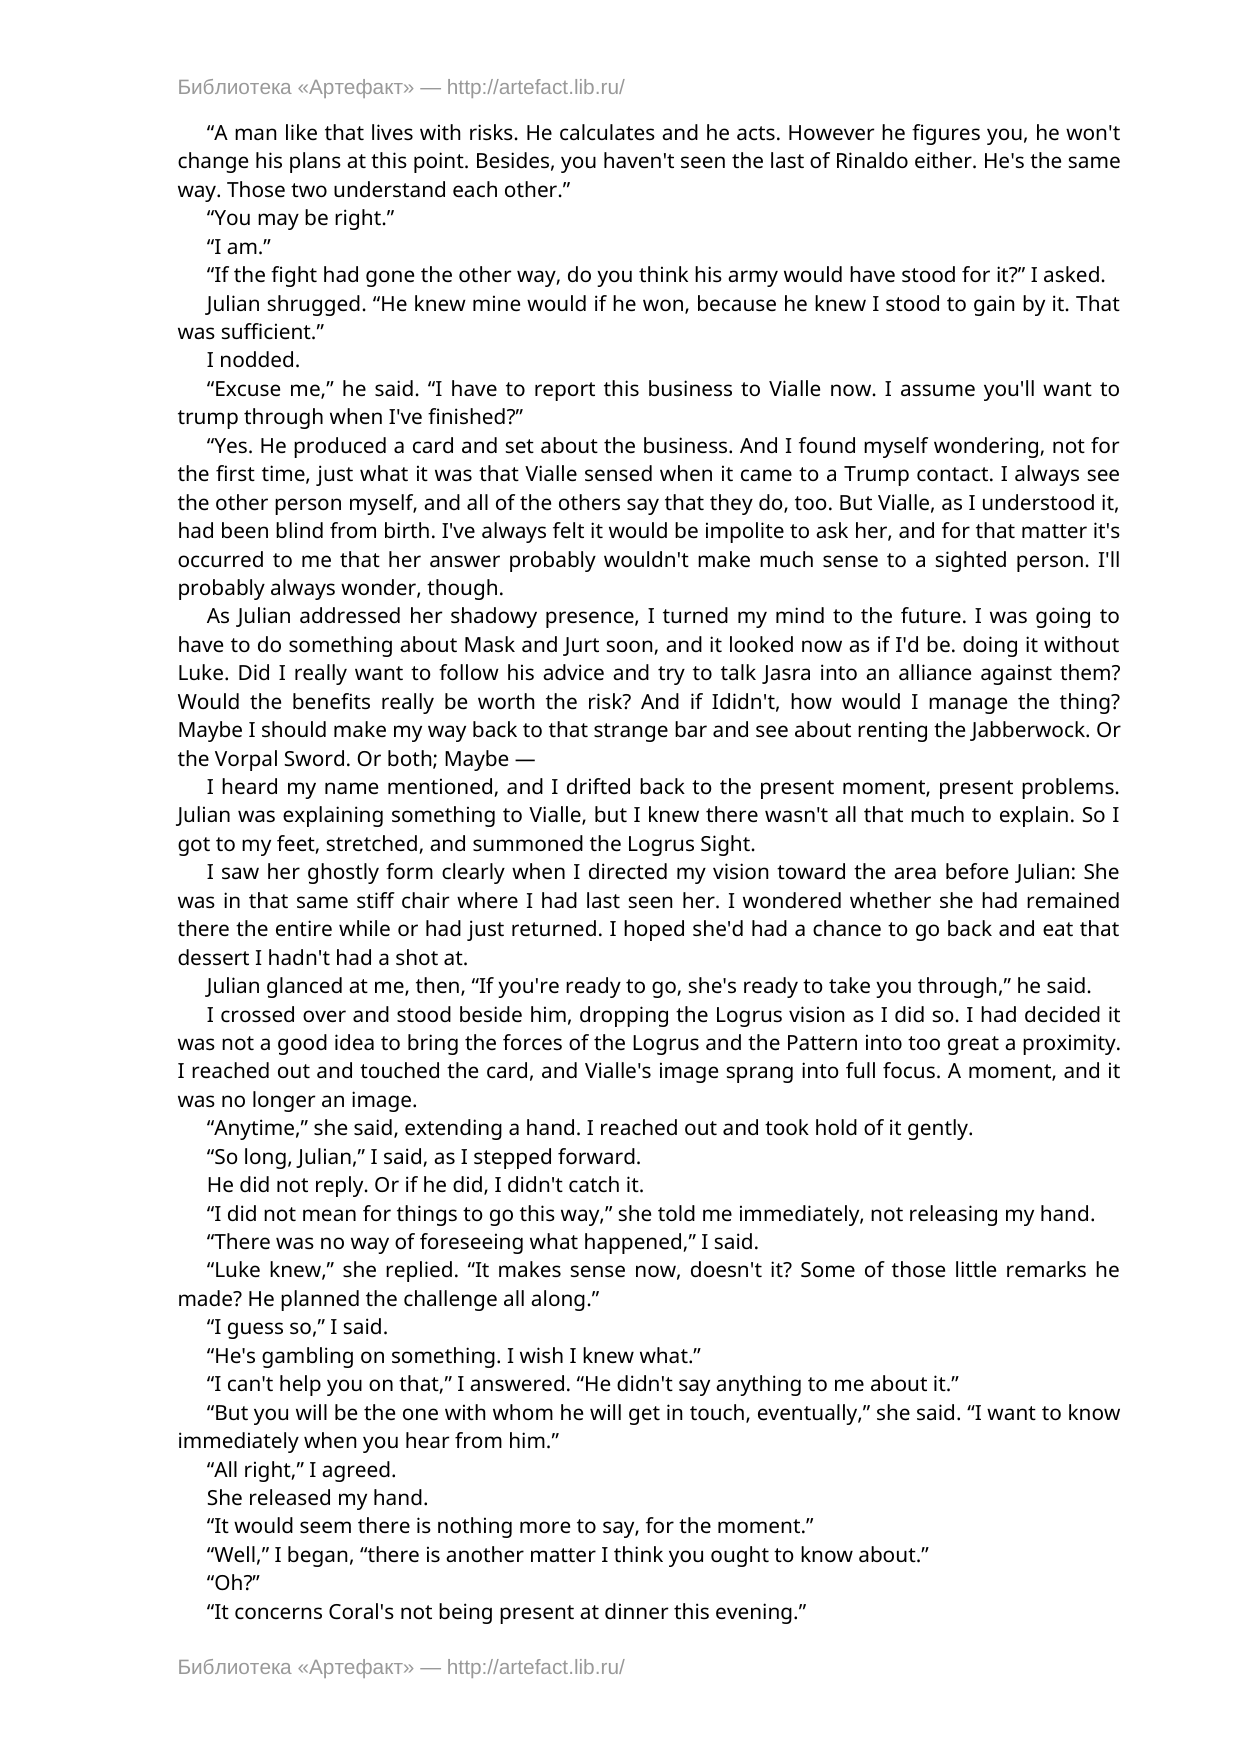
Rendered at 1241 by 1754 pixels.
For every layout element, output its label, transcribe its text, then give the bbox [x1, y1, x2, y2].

text “There was no way of foreseeing what happened,” I said. [177, 1227, 1122, 1256]
text I crossed over and stood beside him, dropping the Logrus vision as I did so. I had decided it was not a good idea to bring the forces of the Logrus and the Pattern into too great a proximity. I reached out and touched the card, and Vialle's image sprang into full focus. A moment, and it was no longer an image. [177, 1000, 1122, 1113]
text “Luke knew,” she replied. “It makes sense now, doesn't it? Some of those little remarks he made? He planned the challenge all along.” [177, 1256, 1122, 1312]
text “Well,” I began, “there is another matter I think you ought to know about.” [177, 1540, 1122, 1568]
text “But you will be the one with whom he will get in touch, eventually,” she said. “I want to know immediately when you hear from him.” [177, 1398, 1122, 1455]
text “He's gambling on something. I wish I knew what.” [177, 1341, 1122, 1369]
text Julian shrugged. “He knew mine would if he won, because he knew I stood to gain by it. That was sufficient.” [177, 289, 1122, 346]
text He did not reply. Or if he did, I didn't catch it. [177, 1170, 1122, 1199]
text “Anytime,” she said, extending a hand. I reached out and took hold of it gently. [177, 1113, 1122, 1142]
text As Julian addressed her shadowy presence, I turned my mind to the future. I was going to have to do something about Mask and Jurt soon, and it looked now as if I'd be. doing it without Luke. Did I really want to follow his advice and try to talk Jasra into an alliance against them? Would the benefits really be worth the risk? And if Ididn't, how would I manage the thing? Maybe I should make my way back to that strange bar and see about renting the Jabberwock. Or the Vorpal Sword. Or both; Maybe — [177, 602, 1122, 772]
text I saw her ghostly form clearly when I directed my vision toward the area before Julian: She was in that same stiff chair where I had last seen her. I wondered whether she had remained there the entire while or had just returned. I hoped she'd had a chance to go back and eat that dessert I hadn't had a shot at. [177, 857, 1122, 971]
text I nodded. [177, 346, 1122, 374]
text “It would seem there is nothing more to say, for the moment.” [177, 1512, 1122, 1540]
text “You may be right.” [177, 203, 1122, 232]
text “It concerns Coral's not being present at dinner this evening.” [177, 1597, 1122, 1625]
text “I am.” [177, 232, 1122, 260]
text Julian glanced at me, then, “If you're ready to go, she's ready to take you through,” he said. [177, 971, 1122, 1000]
text “I did not mean for things to go this way,” she told me immediately, not releasing my hand. [177, 1199, 1122, 1227]
text “All right,” I agreed. [177, 1455, 1122, 1483]
text “I guess so,” I said. [177, 1312, 1122, 1341]
text “I can't help you on that,” I answered. “He didn't say anything to me about it.” [177, 1369, 1122, 1398]
text “Oh?” [177, 1568, 1122, 1597]
text “Yes. He produced a card and set about the business. And I found myself wondering, not for the first time, just what it was that Vialle sensed when it came to a Trump contact. I always see the other person myself, and all of the others say that they do, too. But Vialle, as I understood it, had been blind from birth. I've always felt it would be impolite to ask her, and for that matter it's occurred to me that her answer probably wouldn't make much sense to a sighted person. I'll probably always wonder, though. [177, 431, 1122, 602]
text “A man like that lives with risks. He calculates and he acts. However he figures you, he won't change his plans at this point. Besides, you haven't seen the last of Rinaldo either. He's the same way. Those two understand each other.” [177, 118, 1122, 203]
text “Excuse me,” he said. “I have to report this business to Vialle now. I assume you'll want to trump through when I've finished?” [177, 374, 1122, 431]
text “So long, Julian,” I said, as I stepped forward. [177, 1142, 1122, 1170]
text I heard my name mentioned, and I drifted back to the present moment, present problems. Julian was explaining something to Vialle, but I knew there wasn't all that much to explain. So I got to my feet, stretched, and summoned the Logrus Sight. [177, 772, 1122, 857]
text She released my hand. [177, 1483, 1122, 1512]
text “If the fight had gone the other way, do you think his army would have stood for it?” I asked. [177, 260, 1122, 289]
